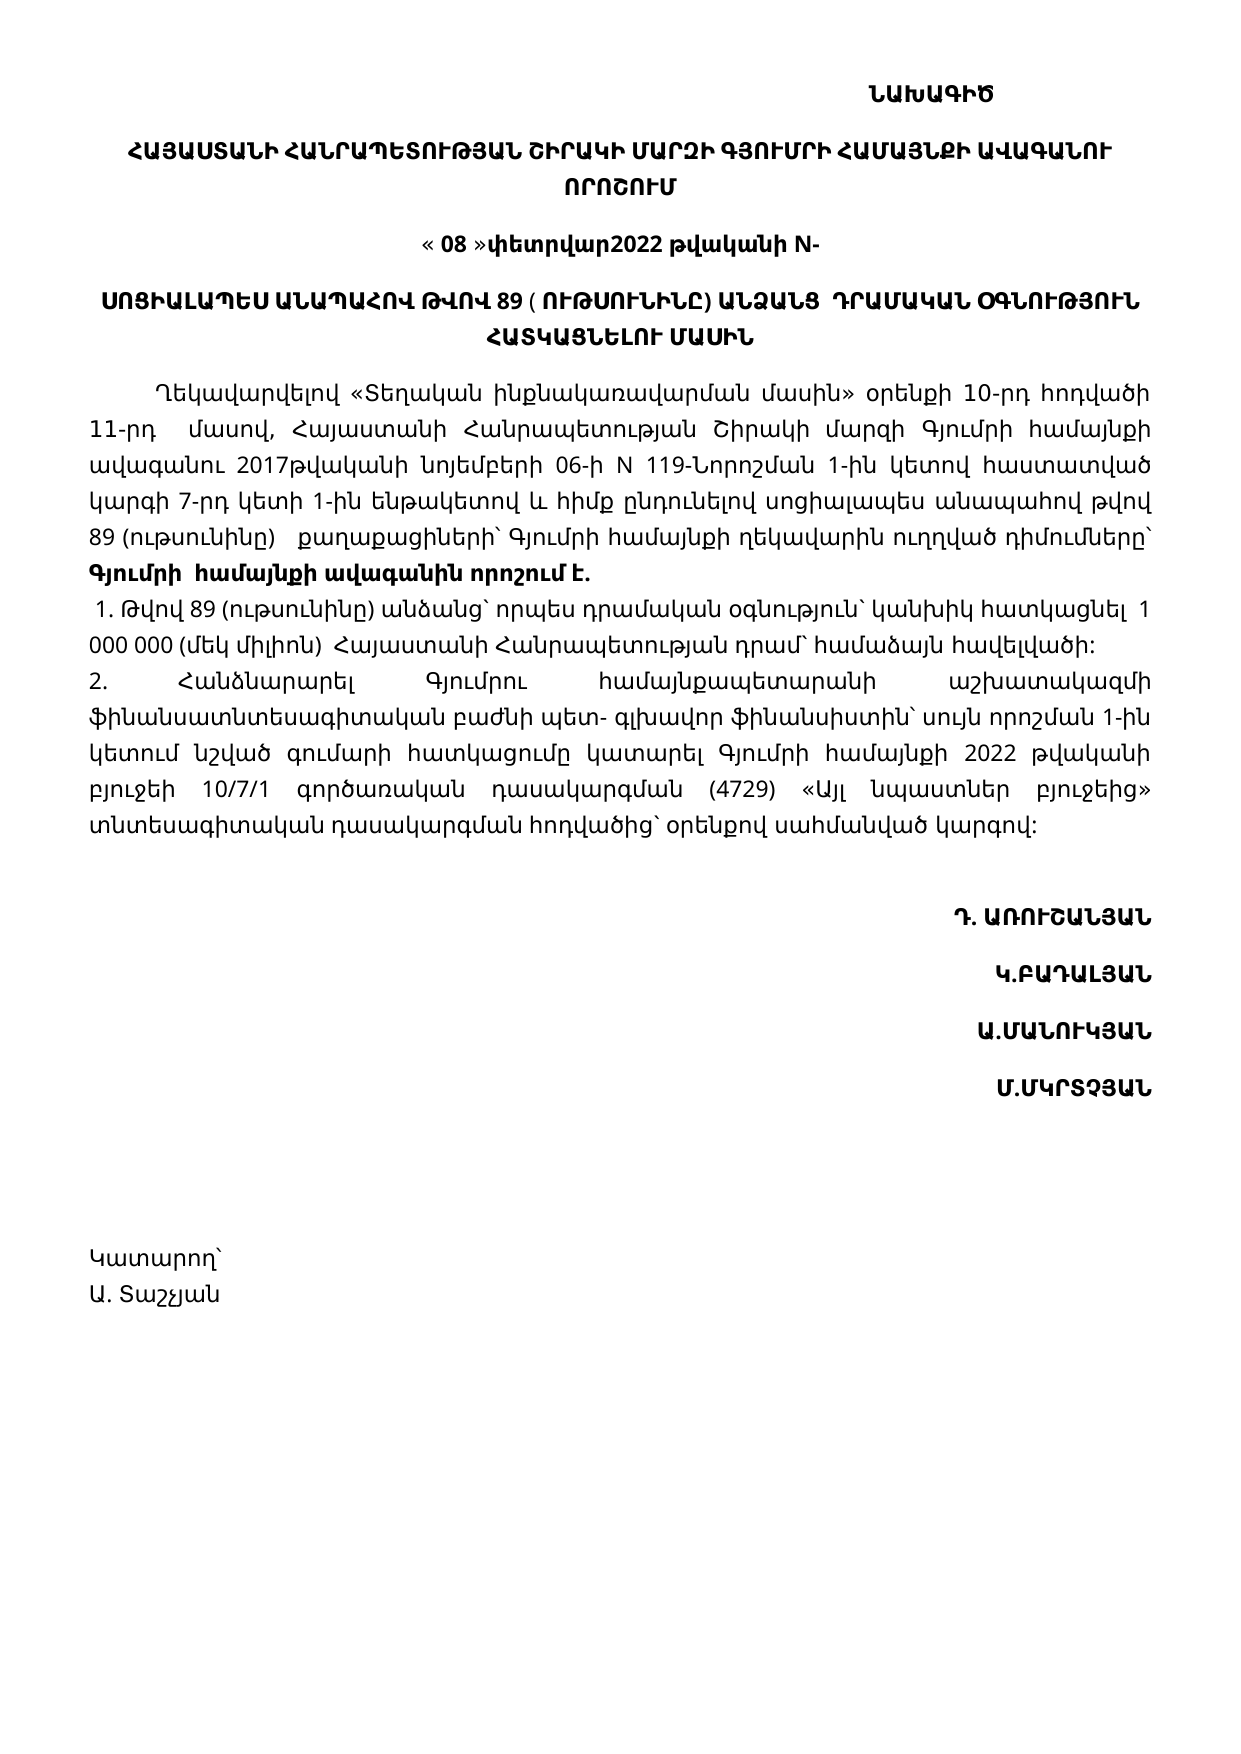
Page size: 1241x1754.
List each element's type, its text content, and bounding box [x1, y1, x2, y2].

text Կատարող՝ Ա. Տաշչյան [89, 1242, 1152, 1309]
text 2. Հանձնարարել Գյումրու համայնքապետարանի աշխատակազմի ֆինանսատնտեսագիտական բաժնի պետ- գլխավոր ֆինանսիստին՝ սույն որոշման 1-ին կետում նշված գումարի հատկացումը կատարել Գյումրի համայնքի 2022 թվականի բյուջեի 10/7/1 գործառական դասակարգման (4729) «Այլ նպաստներ բյուջեից» տնտեսագիտական դասակարգման հոդվածից` օրենքով սահմանված կարգով: [89, 665, 1152, 840]
text Մ.ՄԿՐՏՉՅԱՆ [89, 1072, 1152, 1103]
text 1. Թվով 89 (ութսունինը) անձանց` որպես դրամական օգնություն` կանխիկ հատկացնել 1 000 000 (մեկ միլիոն) Հայաստանի Հանրապետության դրամ` համաձայն հավելվածի: [89, 593, 1152, 660]
text ՆԱԽԱԳԻԾ [89, 78, 1152, 110]
text ՍՈՑԻԱԼԱՊԵՍ ԱՆԱՊԱՀՈՎ ԹՎՈՎ 89 ( ՈՒԹՍՈՒՆԻՆԸ) ԱՆՁԱՆՑ ԴՐԱՄԱԿԱՆ ՕԳՆՈՒԹՅՈՒՆ ՀԱՏԿԱՑՆԵԼՈՒ ՄԱՍԻՆ [89, 285, 1152, 352]
text ՀԱՅԱՍՏԱՆԻ ՀԱՆՐԱՊԵՏՈՒԹՅԱՆ ՇԻՐԱԿԻ ՄԱՐԶԻ ԳՅՈՒՄՐԻ ՀԱՄԱՅՆՔԻ ԱՎԱԳԱՆՈՒ ՈՐՈՇՈՒՄ [89, 135, 1152, 202]
text Ա.ՄԱՆՈՒԿՅԱՆ [89, 1015, 1152, 1046]
text « 08 »փետրվար2022 թվականի N- [89, 228, 1152, 259]
text Դ. ԱՌՈՒՇԱՆՅԱՆ [89, 901, 1152, 933]
text Ղեկավարվելով «Տեղական ինքնակառավարման մասին» օրենքի 10-րդ հոդվածի 11-րդ մասով, Հայաստանի Հանրապետության Շիրակի մարզի Գյումրի համայնքի ավագանու 2017թվականի նոյեմբերի 06-ի N 119-Նորոշման 1-ին կետով հաստատված կարգի 7-րդ կետի 1-ին ենթակետով և հիմք ընդունելով սոցիալապես անապահով թվով 89 (ութսունինը) քաղաքացիների՝ Գյումրի համայնքի ղեկավարին ուղղված դիմումները՝ Գյումրի համայնքի ավագանին որոշում է. [89, 377, 1152, 588]
text Կ.ԲԱԴԱԼՅԱՆ [89, 958, 1152, 989]
